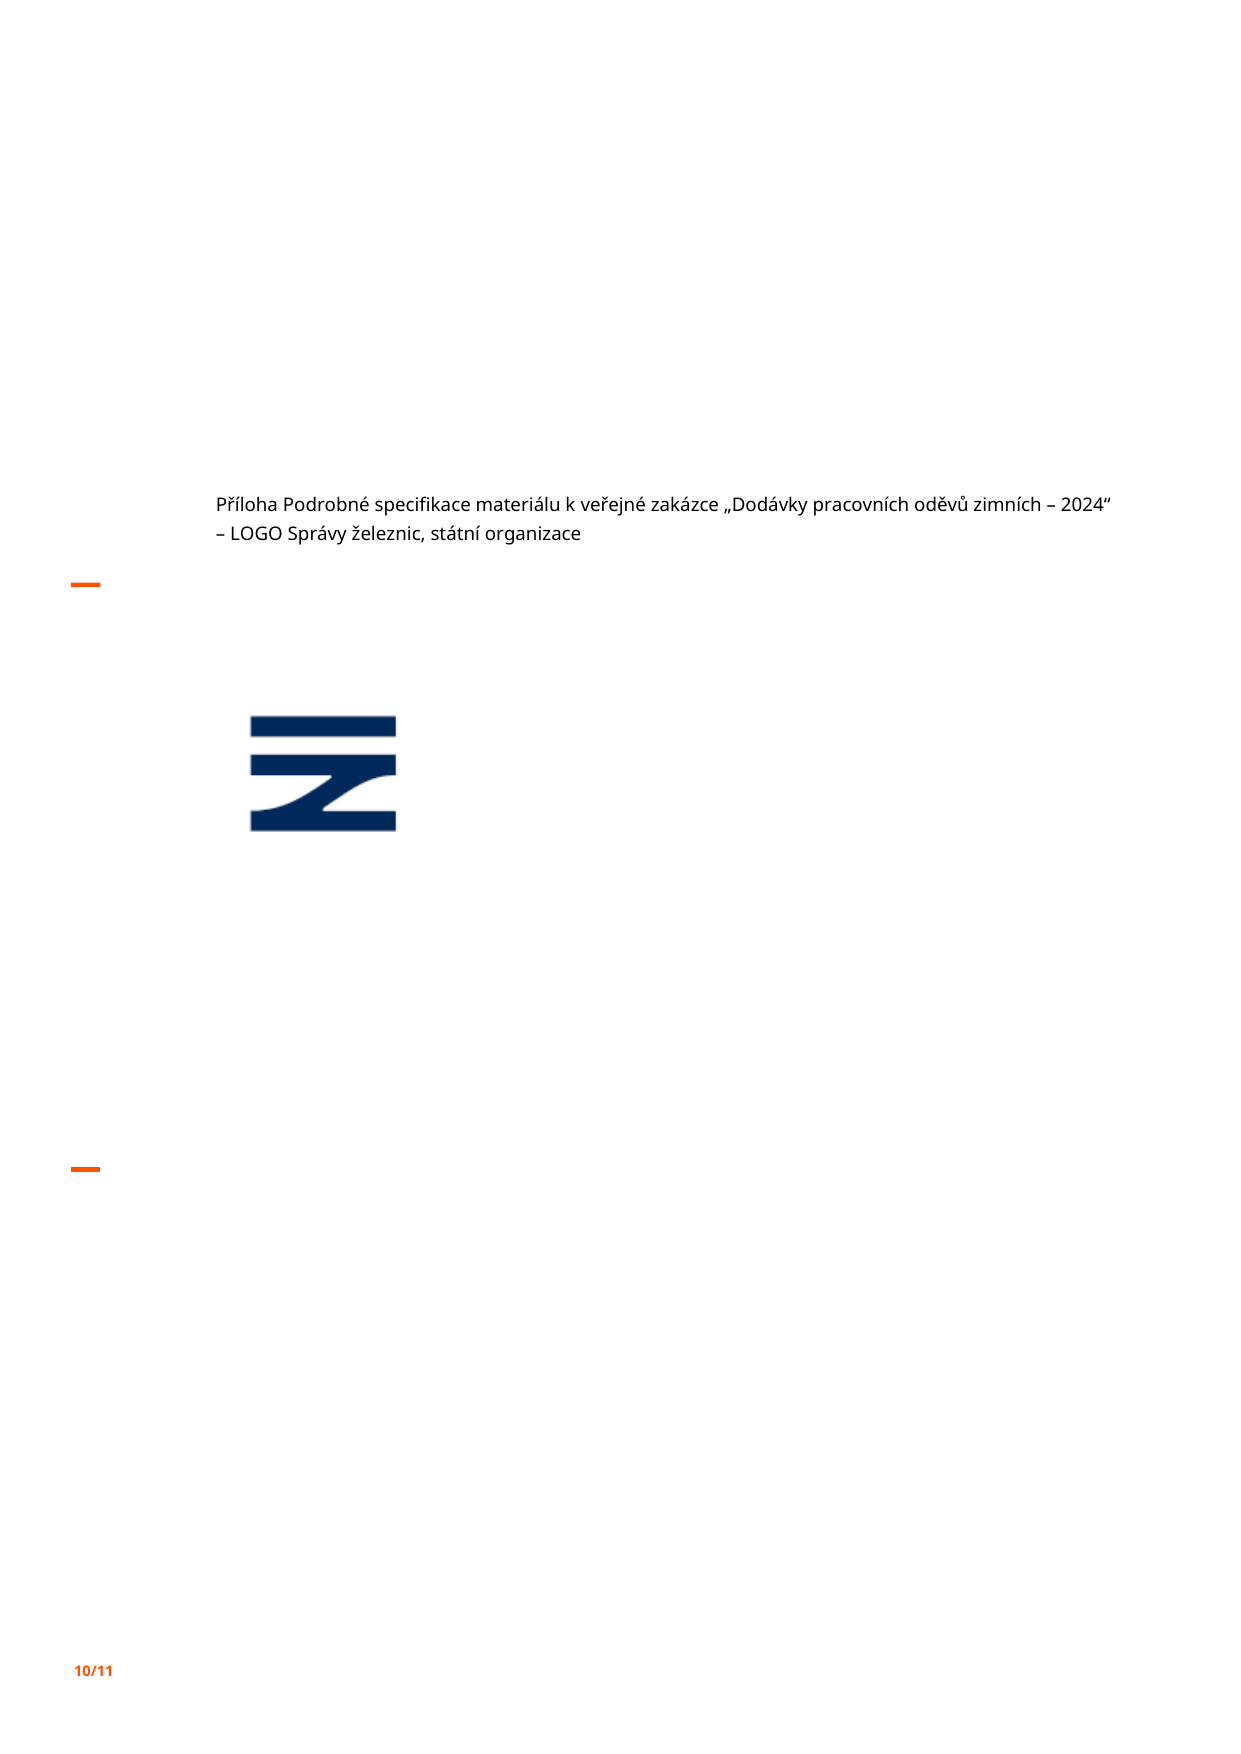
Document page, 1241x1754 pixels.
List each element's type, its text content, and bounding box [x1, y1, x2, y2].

text Příloha Podrobné specifikace materiálu k veřejné zakázce „Dodávky pracovních oděvů zimních – 2024“ – LOGO Správy železnic, státní organizace [216, 492, 1122, 545]
picture [228, 680, 415, 893]
